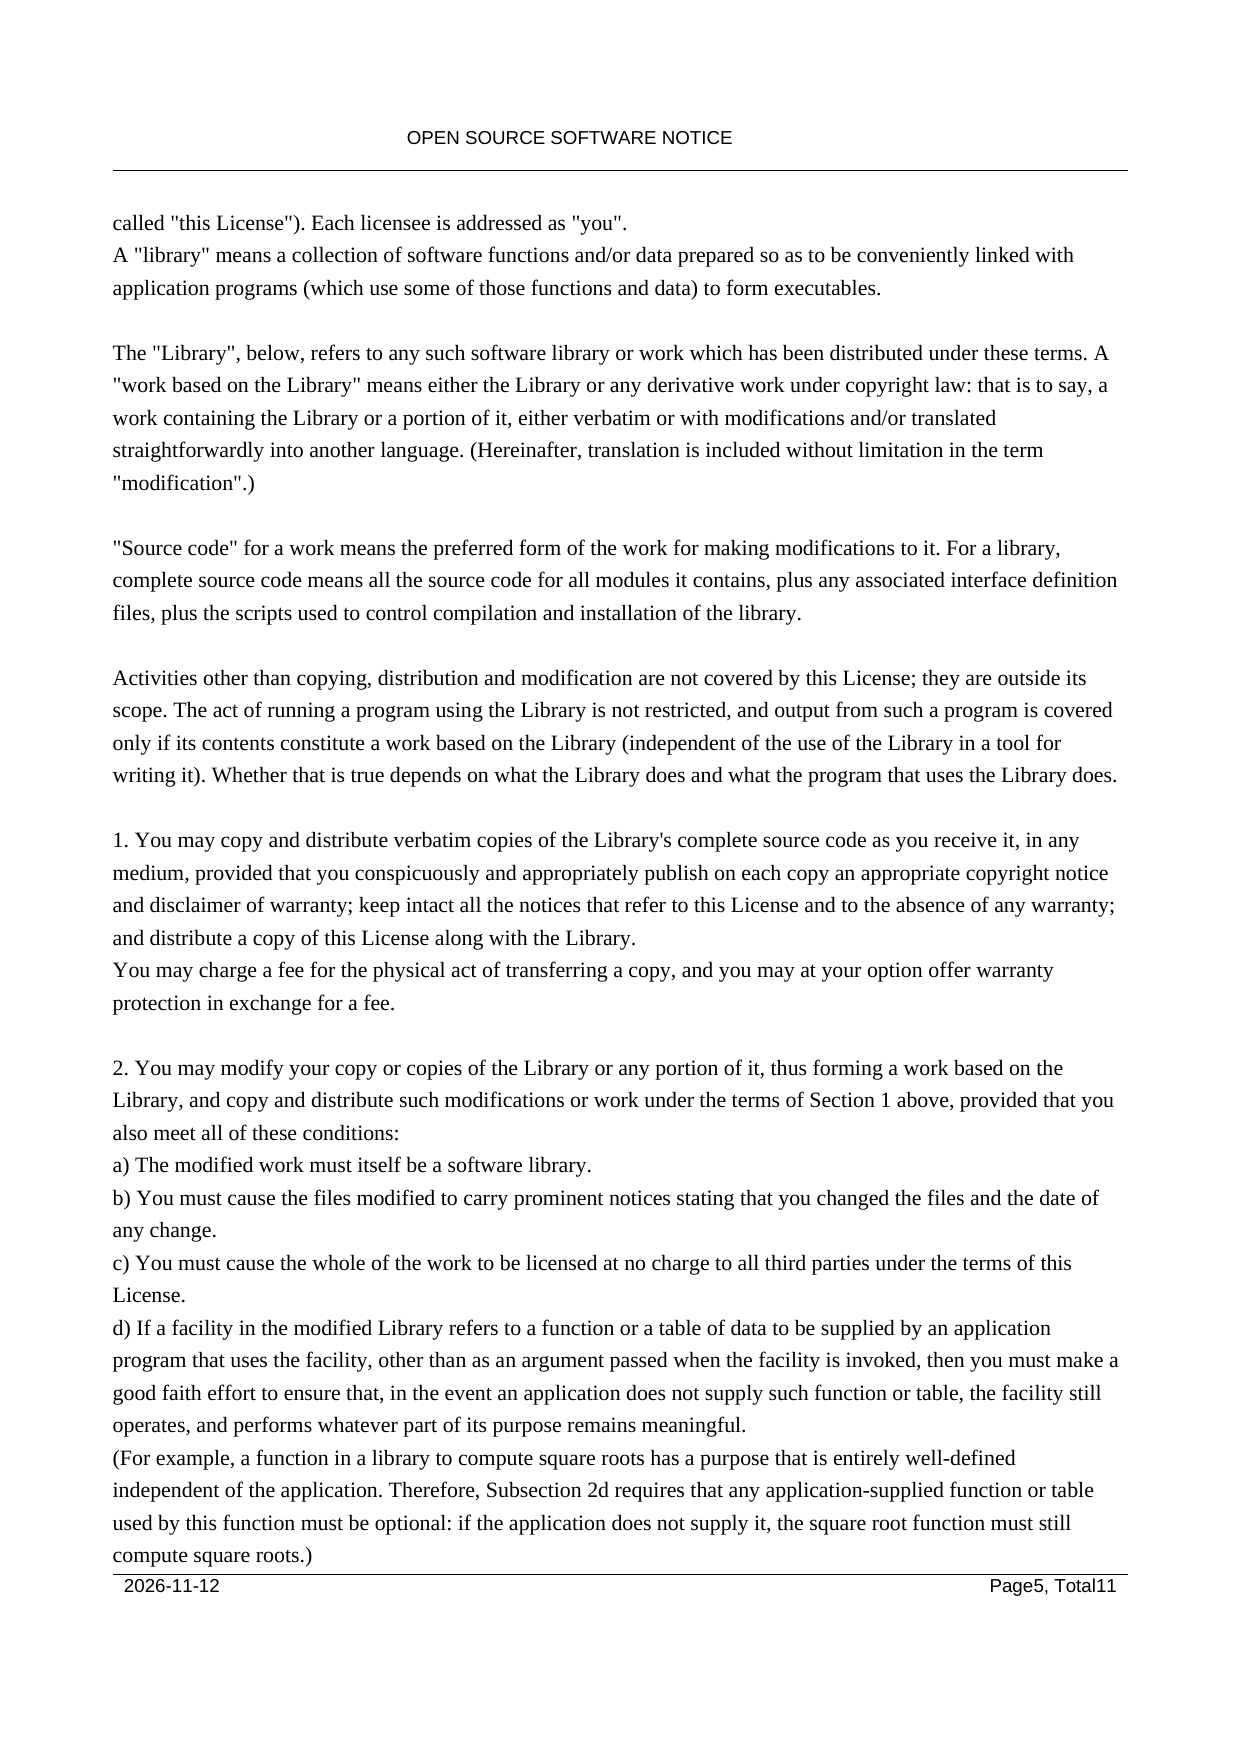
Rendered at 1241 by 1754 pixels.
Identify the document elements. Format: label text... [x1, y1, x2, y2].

text The "Library", below, refers to any such software library or work which has been distributed under these terms. A "work based on the Library" means either the Library or any derivative work under copyright law: that is to say, a work containing the Library or a portion of it, either verbatim or with modifications and/or translated straightforwardly into another language. (Hereinafter, translation is included without limitation in the term "modification".) [112, 336, 1128, 499]
text You may charge a fee for the physical act of transferring a copy, and you may at your option offer warranty protection in exchange for a fee. [112, 954, 1128, 1019]
text d) If a facility in the modified Library refers to a function or a table of data to be supplied by an application program that uses the facility, other than as an argument passed when the facility is invoked, then you must make a good faith effort to ensure that, in the event an application does not supply such function or table, the facility still operates, and performs whatever part of its purpose remains meaningful. [112, 1311, 1128, 1441]
text a) The modified work must itself be a software library. [112, 1149, 1128, 1181]
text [112, 206, 1128, 239]
text b) You must cause the files modified to carry prominent notices stating that you changed the files and the date of any change. [112, 1181, 1128, 1246]
text Activities other than copying, distribution and modification are not covered by this License; they are outside its scope. The act of running a program using the Library is not restricted, and output from such a program is covered only if its contents constitute a work based on the Library (independent of the use of the Library in a tool for writing it). Whether that is true depends on what the Library does and what the program that uses the Library does. [112, 661, 1128, 791]
text "Source code" for a work means the preferred form of the work for making modifications to it. For a library, complete source code means all the source code for all modules it contains, plus any associated interface definition files, plus the scripts used to control compilation and installation of the library. [112, 531, 1128, 629]
text c) You must cause the whole of the work to be licensed at no charge to all third parties under the terms of this License. [112, 1246, 1128, 1311]
text A "library" means a collection of software functions and/or data prepared so as to be conveniently linked with application programs (which use some of those functions and data) to form executables. [112, 239, 1128, 304]
text (For example, a function in a library to compute square roots has a purpose that is entirely well-defined independent of the application. Therefore, Subsection 2d requires that any application-supplied function or table used by this function must be optional: if the application does not supply it, the square root function must still compute square roots.) [112, 1441, 1128, 1571]
text 2. You may modify your copy or copies of the Library or any portion of it, thus forming a work based on the Library, and copy and distribute such modifications or work under the terms of Section 1 above, provided that you also meet all of these conditions: [112, 1051, 1128, 1149]
text 1. You may copy and distribute verbatim copies of the Library's complete source code as you receive it, in any medium, provided that you conspicuously and appropriately publish on each copy an appropriate copyright notice and disclaimer of warranty; keep intact all the notices that refer to this License and to the absence of any warranty; and distribute a copy of this License along with the Library. [112, 824, 1128, 954]
